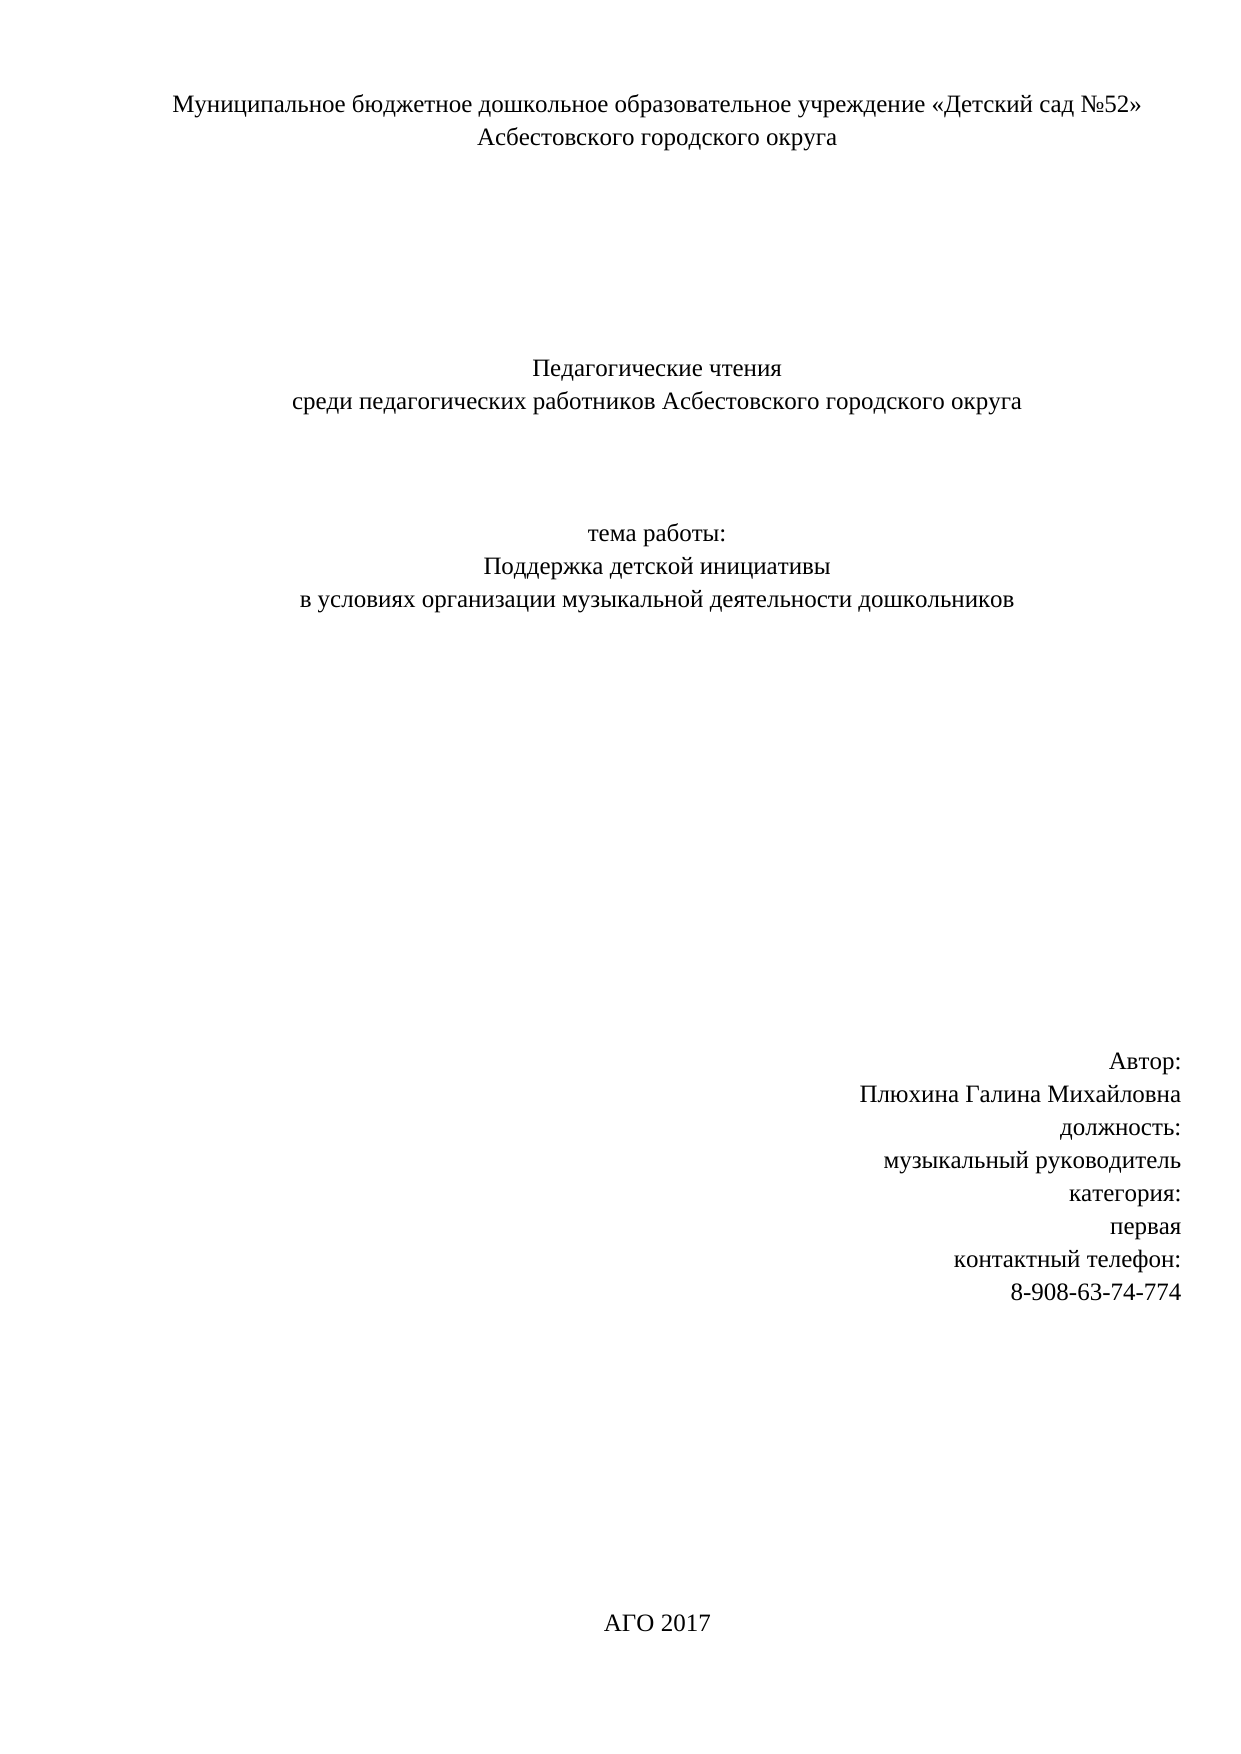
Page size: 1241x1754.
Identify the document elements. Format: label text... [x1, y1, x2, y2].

text Поддержка детской инициативы [133, 551, 1181, 580]
text Муниципальное бюджетное дошкольное образовательное учреждение «Детский сад №52» Асбестовского городского округа [133, 89, 1181, 150]
text АГО 2017 [133, 1608, 1181, 1636]
text категория: [133, 1178, 1181, 1207]
text Автор: [133, 1046, 1181, 1075]
text первая [133, 1211, 1181, 1240]
text 8-908-63-74-774 [133, 1277, 1181, 1306]
text тема работы: [133, 518, 1181, 547]
text контактный телефон: [133, 1244, 1181, 1273]
text Педагогические чтения [133, 353, 1181, 382]
text музыкальный руководитель [133, 1145, 1181, 1174]
text должность: [133, 1112, 1181, 1141]
text среди педагогических работников Асбестовского городского округа [133, 386, 1181, 414]
text Плюхина Галина Михайловна [133, 1079, 1181, 1108]
text в условиях организации музыкальной деятельности дошкольников [133, 584, 1181, 613]
